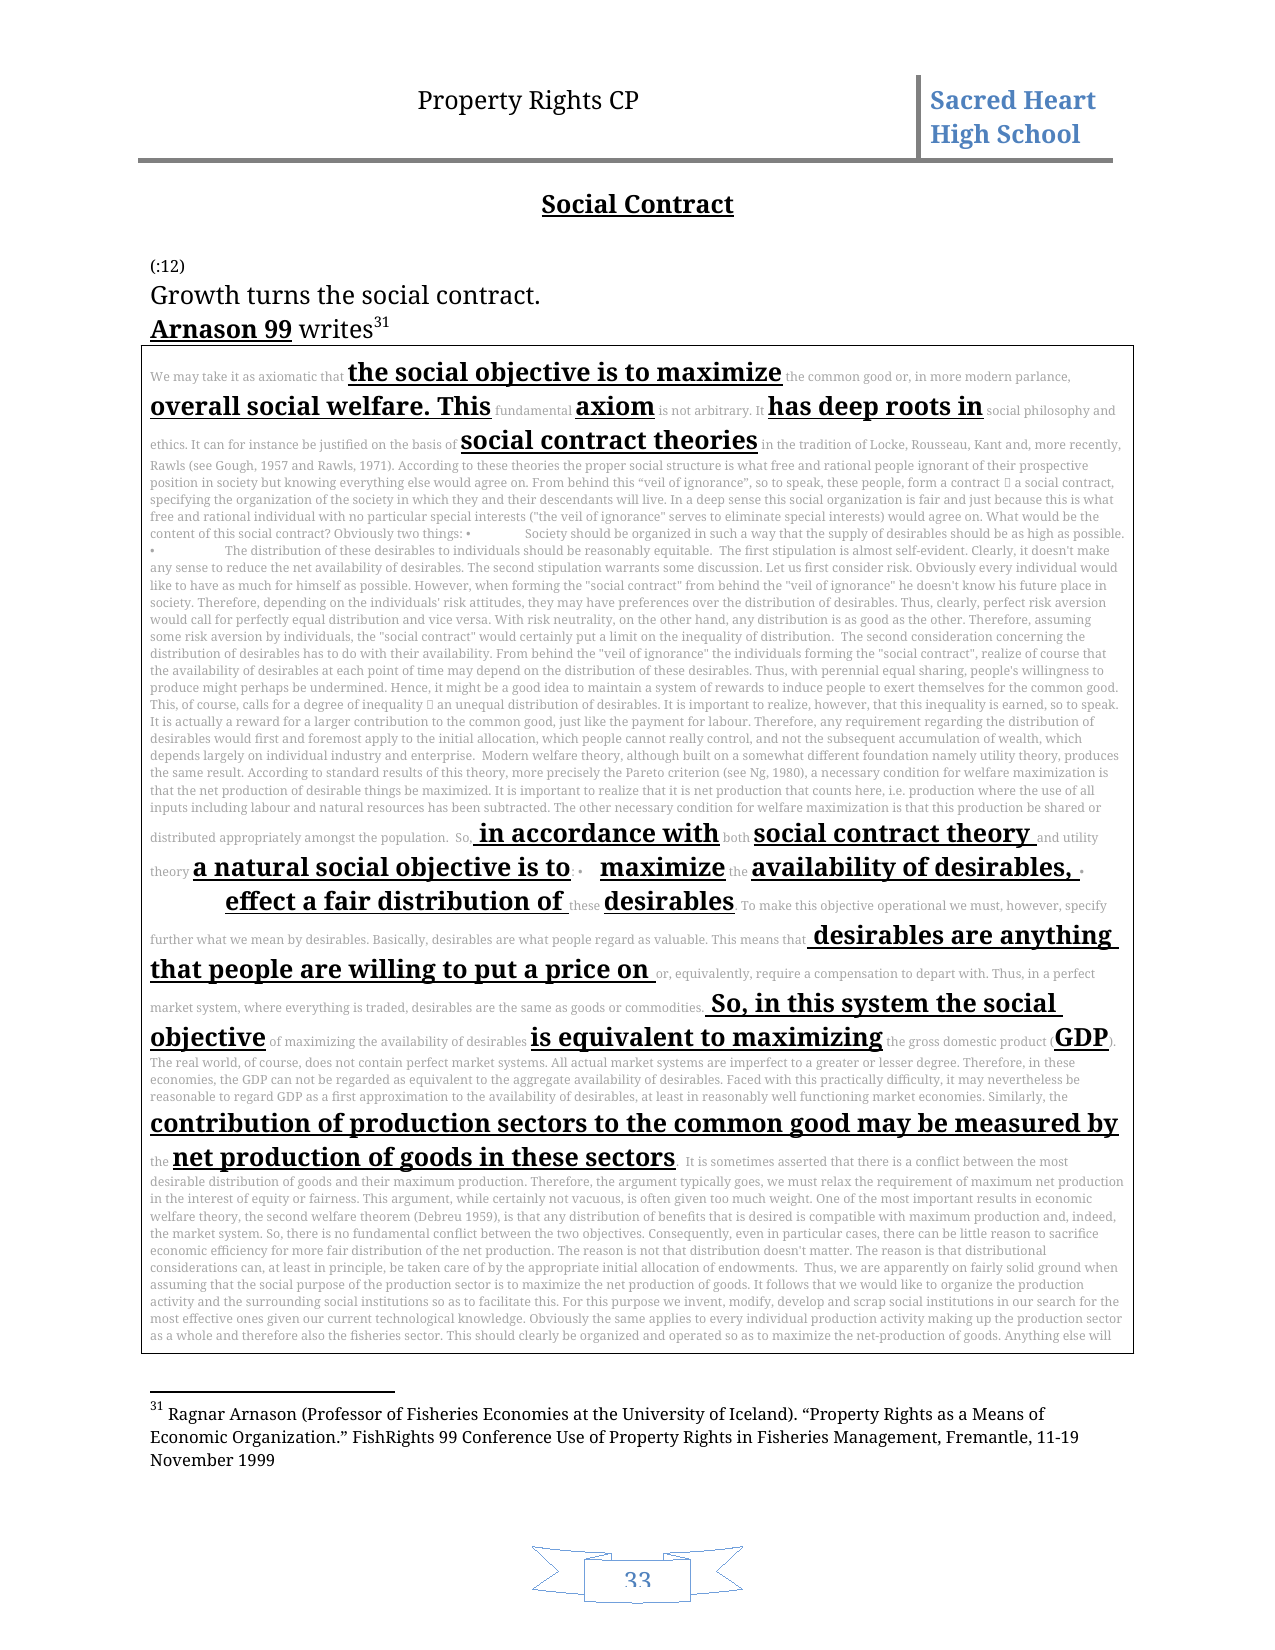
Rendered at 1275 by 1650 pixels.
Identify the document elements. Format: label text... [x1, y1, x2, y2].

subtitle Social Contract [150, 186, 1125, 221]
text Growth turns the social contract. [150, 277, 1125, 311]
text (:12) [150, 254, 1125, 277]
text Arnason 99 writes [150, 311, 1125, 345]
